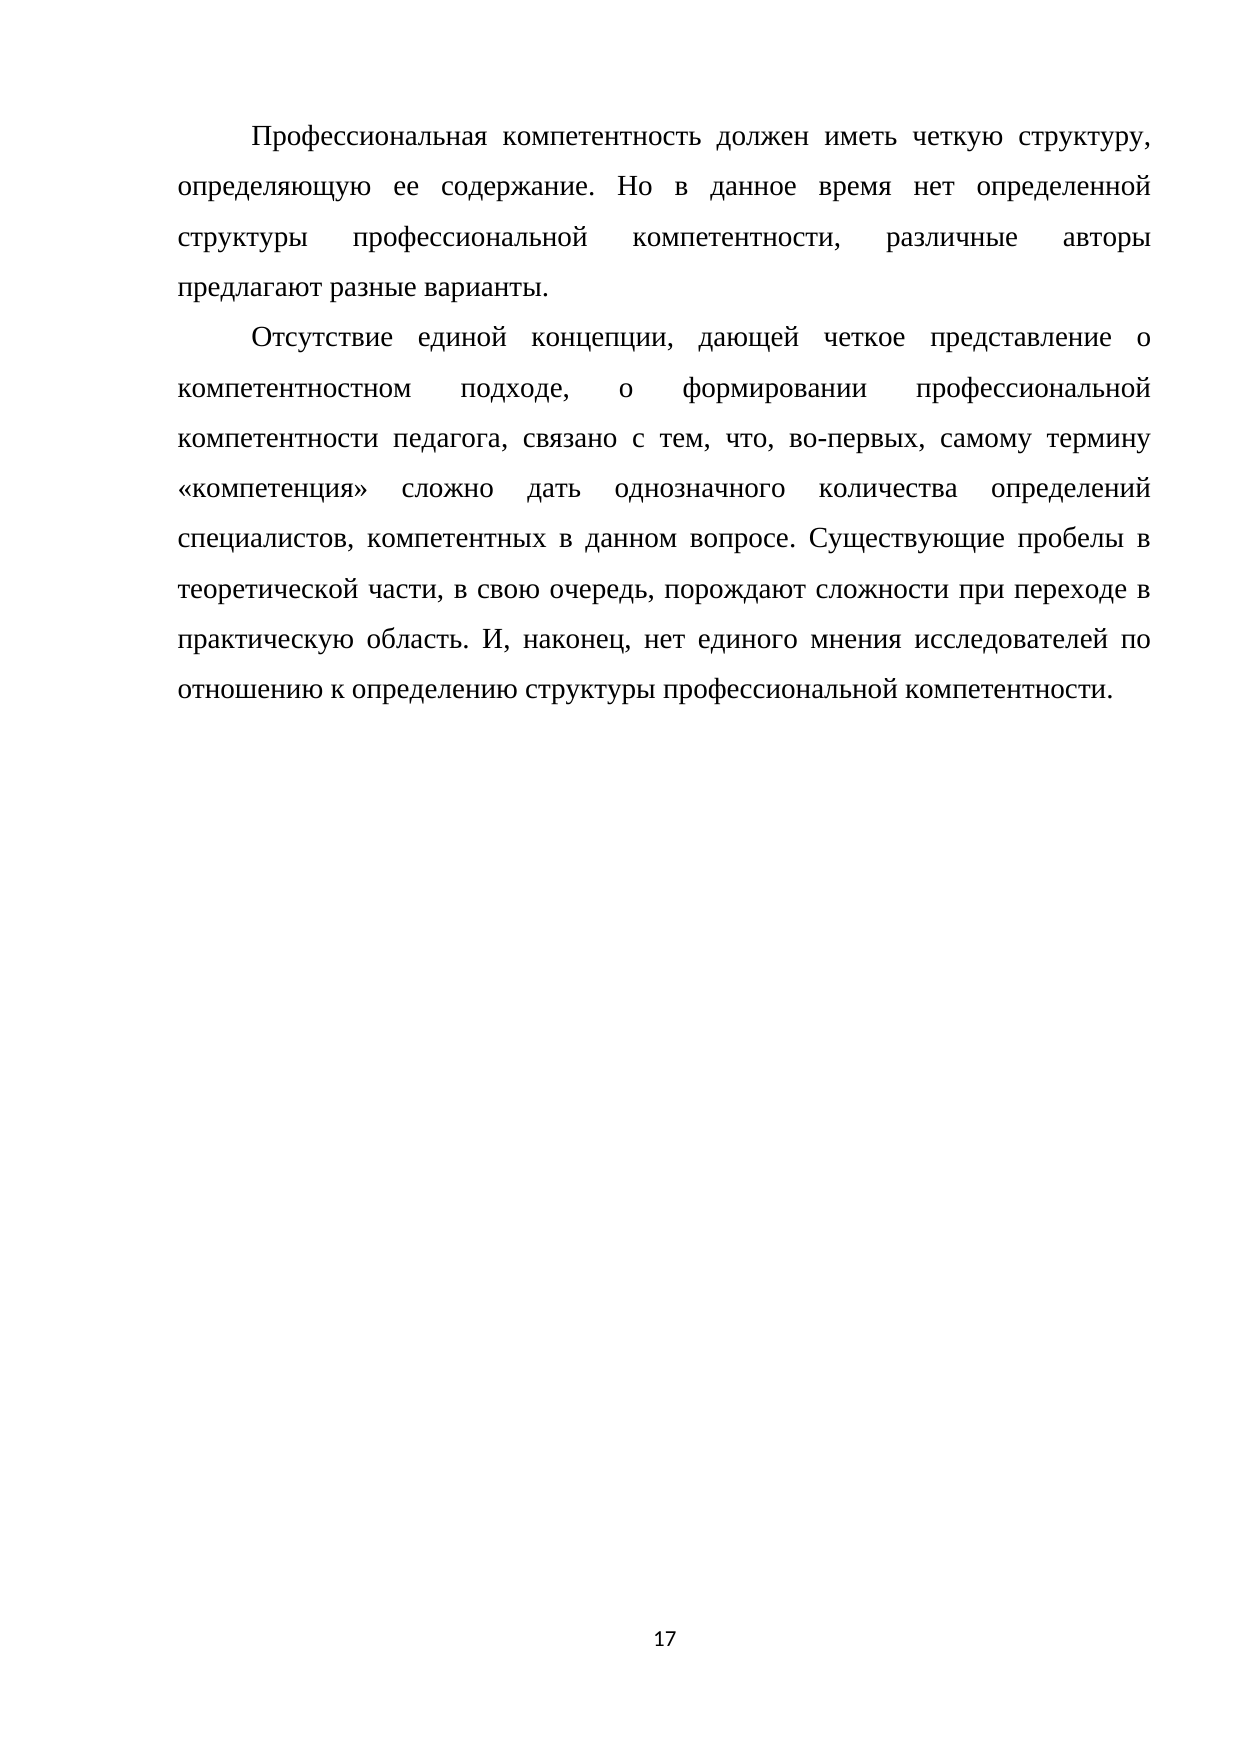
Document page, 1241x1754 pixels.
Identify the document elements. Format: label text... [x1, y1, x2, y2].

text Отсутствие единой концепции, дающей четкое представление о компетентностном подходе, о формировании профессиональной компетентности педагога, связано с тем, что, во-первых, самому термину «компетенция» сложно дать однозначного количества определений специалистов, компетентных в данном вопросе. Существующие пробелы в теоретической части, в свою очередь, порождают сложности при переходе в практическую область. И, наконец, нет единого мнения исследователей по отношению к определению структуры профессиональной компетентности. [177, 319, 1152, 705]
text Профессиональная компетентность должен иметь четкую структуру, определяющую ее содержание. Но в данное время нет определенной структуры профессиональной компетентности, различные авторы предлагают разные варианты. [177, 118, 1152, 303]
